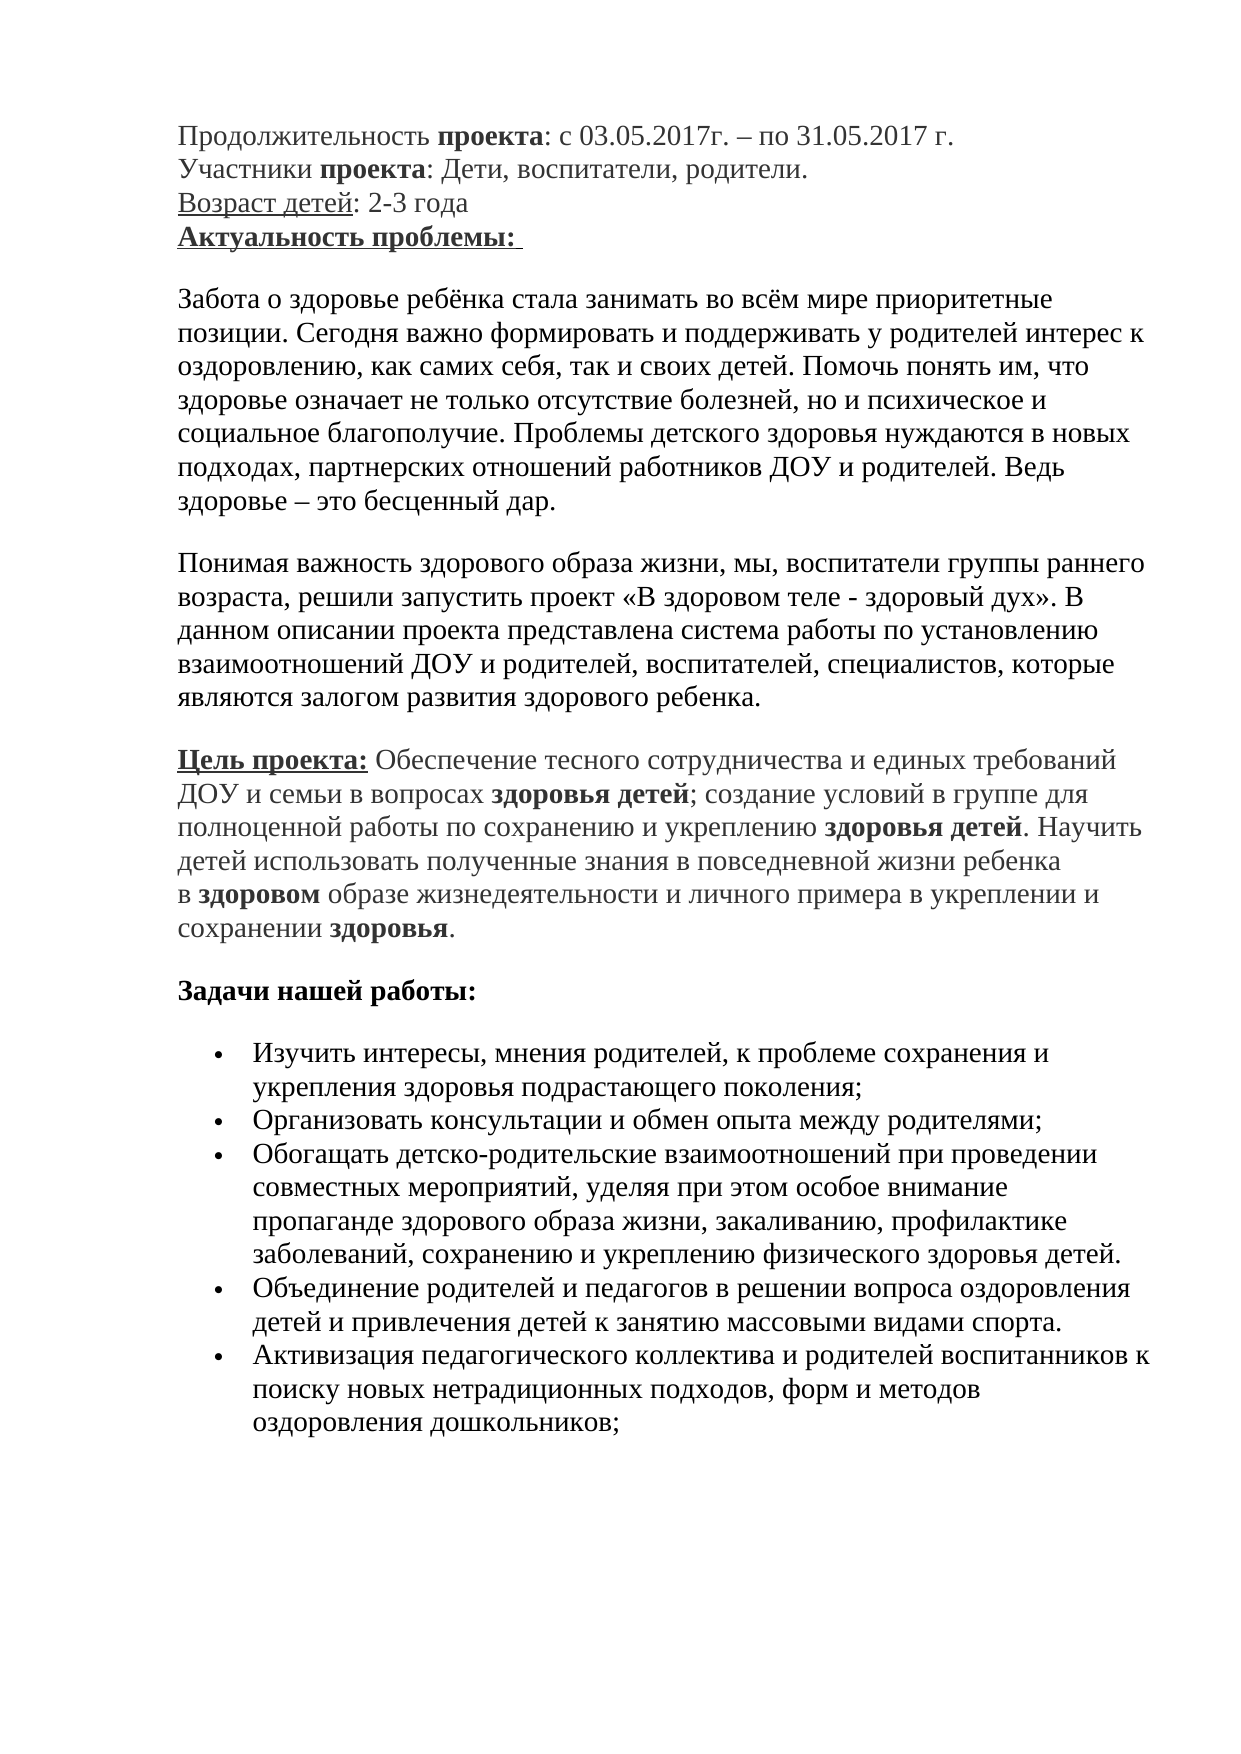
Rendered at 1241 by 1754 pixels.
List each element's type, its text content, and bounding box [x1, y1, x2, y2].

text Забота о здоровье ребёнка стала занимать во всём мире приоритетные позиции. Сегодня важно формировать и поддерживать у родителей интерес к оздоровлению, как самих себя, так и своих детей. Помочь понять им, что здоровье означает не только отсутствие болезней, но и психическое и социальное благополучие. Проблемы детского здоровья нуждаются в новых подходах, партнерских отношений работников ДОУ и родителей. Ведь здоровье – это бесценный дар. [177, 281, 1152, 516]
text Цель проекта: Обеспечение тесного сотрудничества и единых требований ДОУ и семьи в вопросах здоровья детей; создание условий в группе для полноценной работы по сохранению и укреплению здоровья детей. Научить детей использовать полученные знания в повседневной жизни ребенка в здоровом образе жизнедеятельности и личного примера в укреплении и сохранении здоровья. [177, 742, 1152, 943]
list Объединение родителей и педагогов в решении вопроса оздоровления детей и привлечения детей к занятию массовыми видами спорта. [215, 1270, 1152, 1337]
list Изучить интересы, мнения родителей, к проблеме сохранения и укрепления здоровья подрастающего поколения; [215, 1035, 1152, 1102]
text Возраст детей: 2-3 года [177, 185, 1152, 219]
list Обогащать детско-родительские взаимоотношений при проведении совместных мероприятий, уделяя при этом особое внимание пропаганде здорового образа жизни, закаливанию, профилактике заболеваний, сохранению и укреплению физического здоровья детей. [215, 1136, 1152, 1270]
text Задачи нашей работы: [177, 973, 1152, 1006]
text Актуальность проблемы: [177, 219, 1152, 252]
list Организовать консультации и обмен опыта между родителями; [215, 1102, 1152, 1136]
list Активизация педагогического коллектива и родителей воспитанников к поиску новых нетрадиционных подходов, форм и методов оздоровления дошкольников; [215, 1337, 1152, 1438]
text Участники проекта: Дети, воспитатели, родители. [177, 152, 1152, 185]
text Понимая важность здорового образа жизни, мы, воспитатели группы раннего возраста, решили запустить проект «В здоровом теле - здоровый дух». В данном описании проекта представлена система работы по установлению взаимоотношений ДОУ и родителей, воспитателей, специалистов, которые являются залогом развития здорового ребенка. [177, 545, 1152, 713]
text Продолжительность проекта: с 03.05.2017г. – по 31.05.2017 г. [177, 118, 1152, 152]
